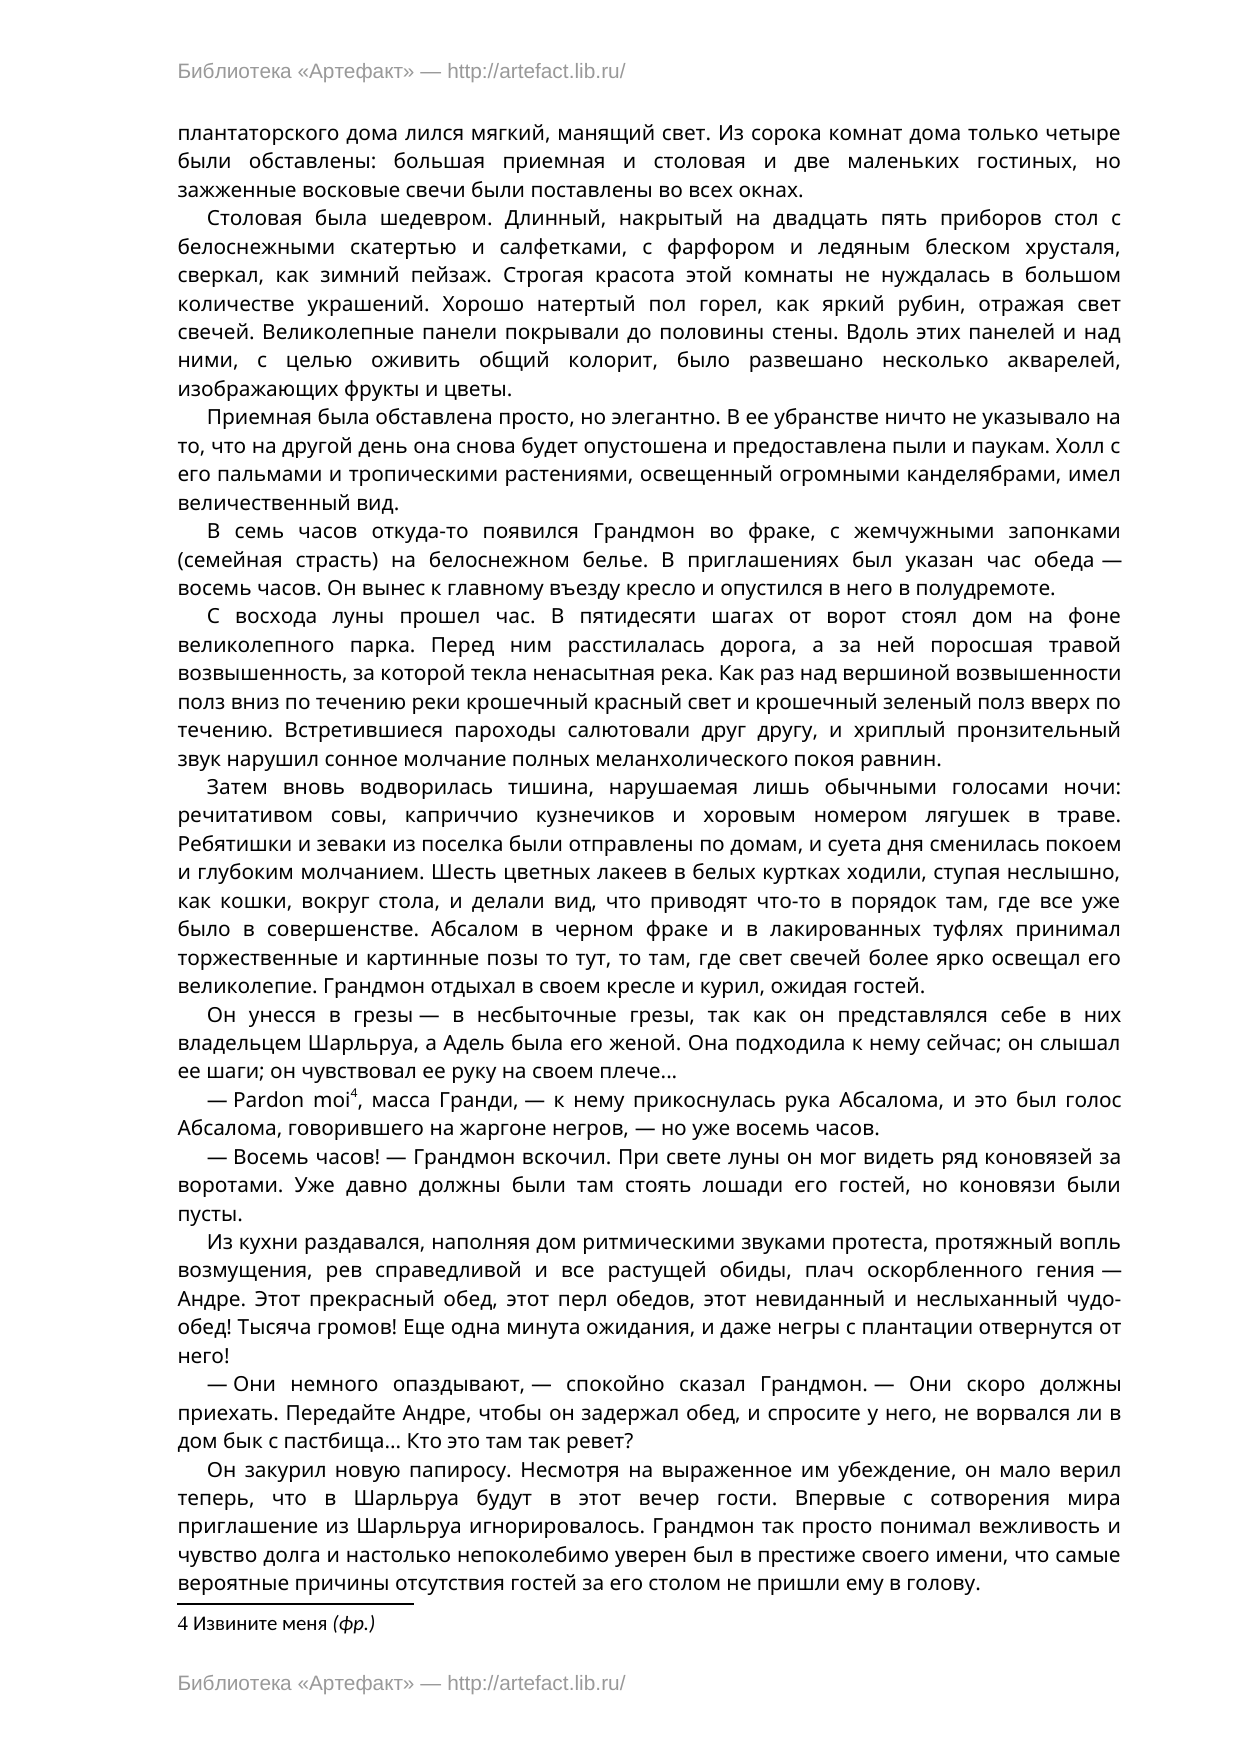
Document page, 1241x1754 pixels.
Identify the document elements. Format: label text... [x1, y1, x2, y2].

text — Восемь часов! — Грандмон вскочил. При свете луны он мог видеть ряд коновязей за воротами. Уже давно должны были там стоять лошади его гостей, но коновязи были пусты. [177, 1142, 1122, 1227]
text — Pardon moi, масса Гранди, — к нему прикоснулась рука Абсалома, и это был голос Абсалома, говорившего на жаргоне негров, — но уже восемь часов. [177, 1085, 1122, 1142]
text Столовая была шедевром. Длинный, накрытый на двадцать пять приборов стол с белоснежными скатертью и салфетками, с фарфором и ледяным блеском хрусталя, сверкал, как зимний пейзаж. Строгая красота этой комнаты не нуждалась в большом количестве украшений. Хорошо натертый пол горел, как яркий рубин, отражая свет свечей. Великолепные панели покрывали до половины стены. Вдоль этих панелей и над ними, с целью оживить общий колорит, было развешано несколько акварелей, изображающих фрукты и цветы. [177, 203, 1122, 402]
text В семь часов откуда-то появился Грандмон во фраке, с жемчужными запонками (семейная страсть) на белоснежном белье. В приглашениях был указан час обеда — восемь часов. Он вынес к главному въезду кресло и опустился в него в полудремоте. [177, 516, 1122, 602]
text Он закурил новую папиросу. Несмотря на выраженное им убеждение, он мало верил теперь, что в Шарльруа будут в этот вечер гости. Впервые с сотворения мира приглашение из Шарльруа игнорировалось. Грандмон так просто понимал вежливость и чувство долга и настолько непоколебимо уверен был в престиже своего имени, что самые вероятные причины отсутствия гостей за его столом не пришли ему в голову. [177, 1455, 1122, 1597]
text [177, 118, 1122, 203]
text Из кухни раздавался, наполняя дом ритмическими звуками протеста, протяжный вопль возмущения, рев справедливой и все растущей обиды, плач оскорбленного гения — Андре. Этот прекрасный обед, этот перл обедов, этот невиданный и неслыханный чудо-обед! Тысяча громов! Еще одна минута ожидания, и даже негры с плантации отвернутся от него! [177, 1227, 1122, 1369]
text Приемная была обставлена просто, но элегантно. В ее убранстве ничто не указывало на то, что на другой день она снова будет опустошена и предоставлена пыли и паукам. Холл с его пальмами и тропическими растениями, освещенный огромными канделябрами, имел величественный вид. [177, 402, 1122, 516]
text Он унесся в грезы — в несбыточные грезы, так как он представлялся себе в них владельцем Шарльруа, а Адель была его женой. Она подходила к нему сейчас; он слышал ее шаги; он чувствовал ее руку на своем плече... [177, 1000, 1122, 1085]
text — Они немного опаздывают, — спокойно сказал Грандмон. — Они скоро должны приехать. Передайте Андре, чтобы он задержал обед, и спросите у него, не ворвался ли в дом бык с пастбища... Кто это там так ревет? [177, 1369, 1122, 1455]
text Затем вновь водворилась тишина, нарушаемая лишь обычными голосами ночи: речитативом совы, каприччио кузнечиков и хоровым номером лягушек в траве. Ребятишки и зеваки из поселка были отправлены по домам, и суета дня сменилась покоем и глубоким молчанием. Шесть цветных лакеев в белых куртках ходили, ступая неслышно, как кошки, вокруг стола, и делали вид, что приводят что-то в порядок там, где все уже было в совершенстве. Абсалом в черном фраке и в лакированных туфлях принимал торжественные и картинные позы то тут, то там, где свет свечей более ярко освещал его великолепие. Грандмон отдыхал в своем кресле и курил, ожидая гостей. [177, 772, 1122, 1000]
text С восхода луны прошел час. В пятидесяти шагах от ворот стоял дом на фоне великолепного парка. Перед ним расстилалась дорога, а за ней поросшая травой возвышенность, за которой текла ненасытная река. Как раз над вершиной возвышенности полз вниз по течению реки крошечный красный свет и крошечный зеленый полз вверх по течению. Встретившиеся пароходы салютовали друг другу, и хриплый пронзительный звук нарушил сонное молчание полных меланхолического покоя равнин. [177, 602, 1122, 772]
